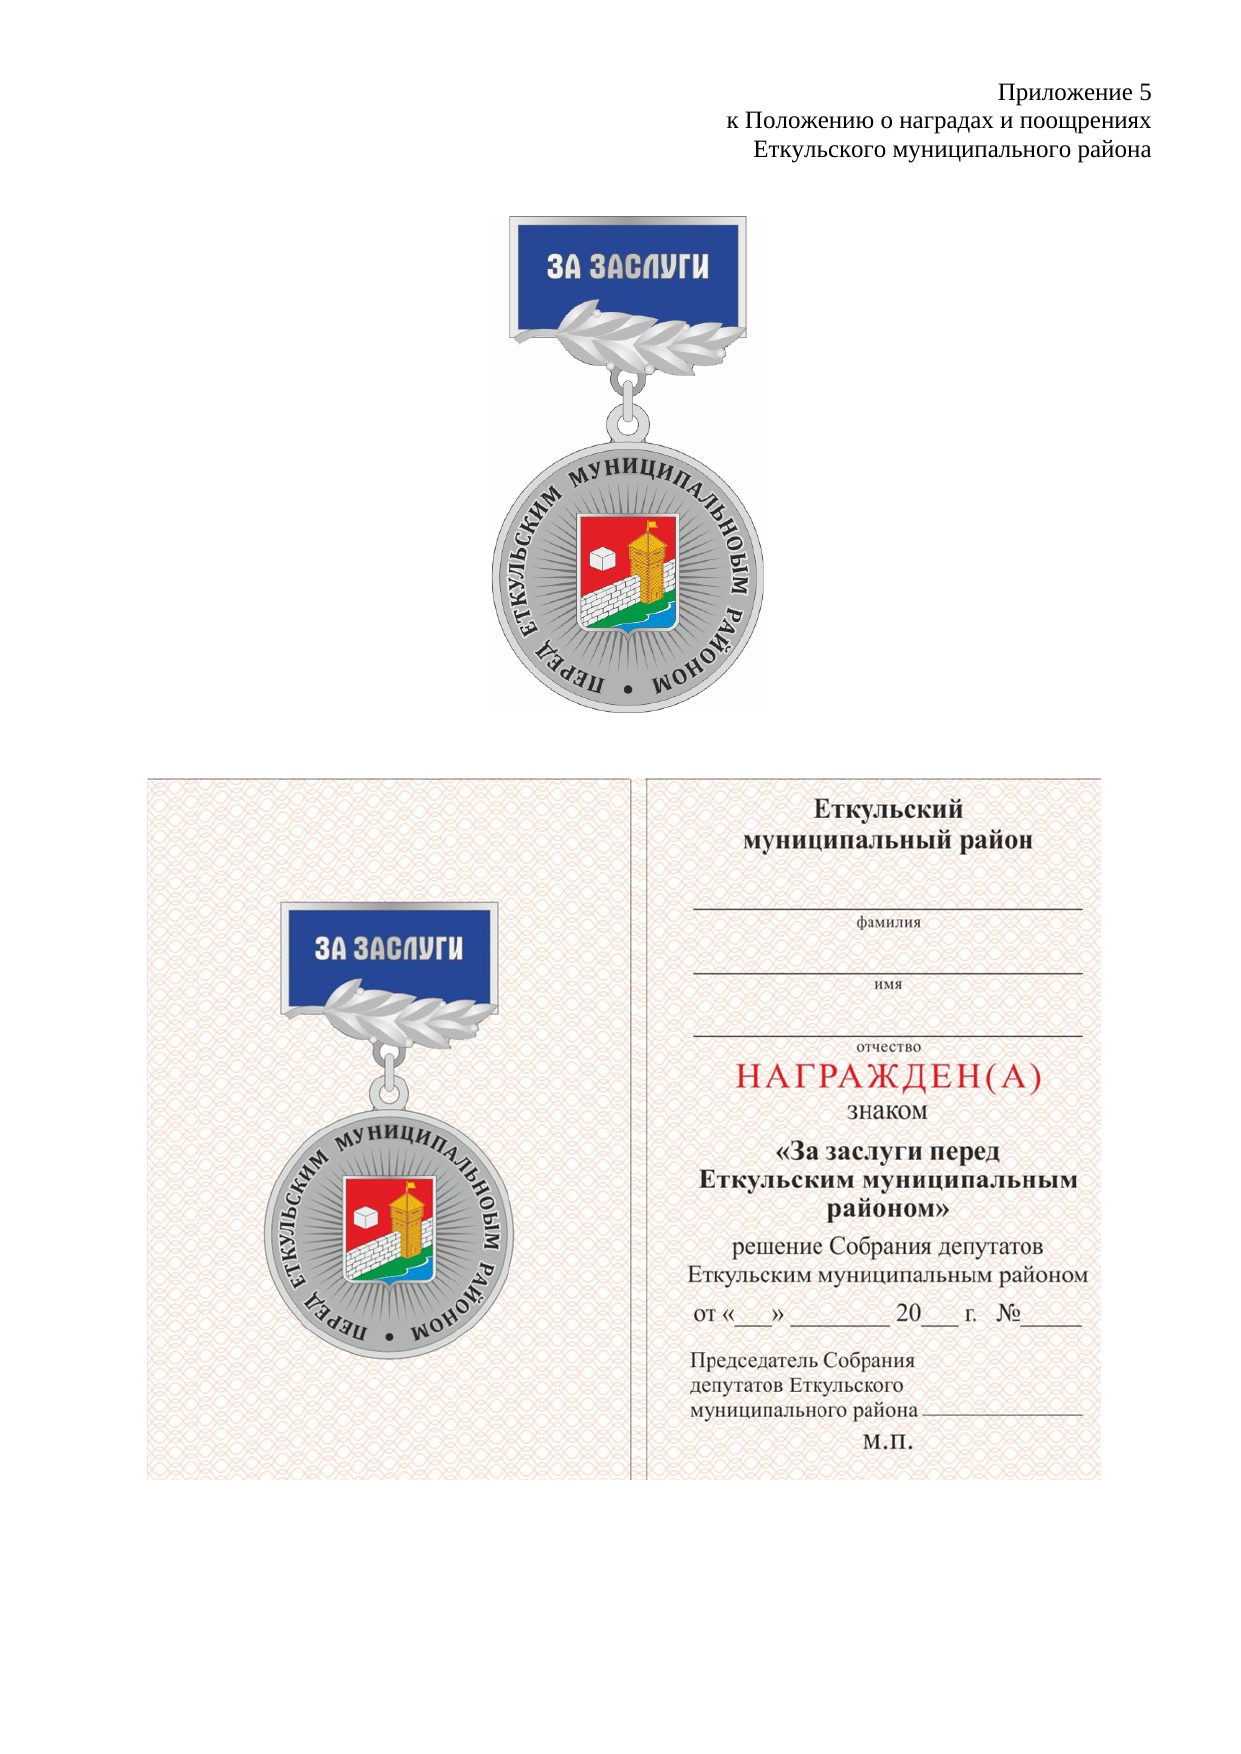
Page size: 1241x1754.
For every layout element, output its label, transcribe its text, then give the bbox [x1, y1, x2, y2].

text к Положению о наградах и поощрениях [620, 106, 1152, 134]
picture [491, 216, 764, 713]
picture [147, 778, 1102, 1480]
text Еткульского муниципального района [620, 134, 1152, 163]
table_header [136, 216, 1101, 723]
table_cell [136, 723, 1101, 1536]
text Приложение 5 [620, 77, 1152, 106]
